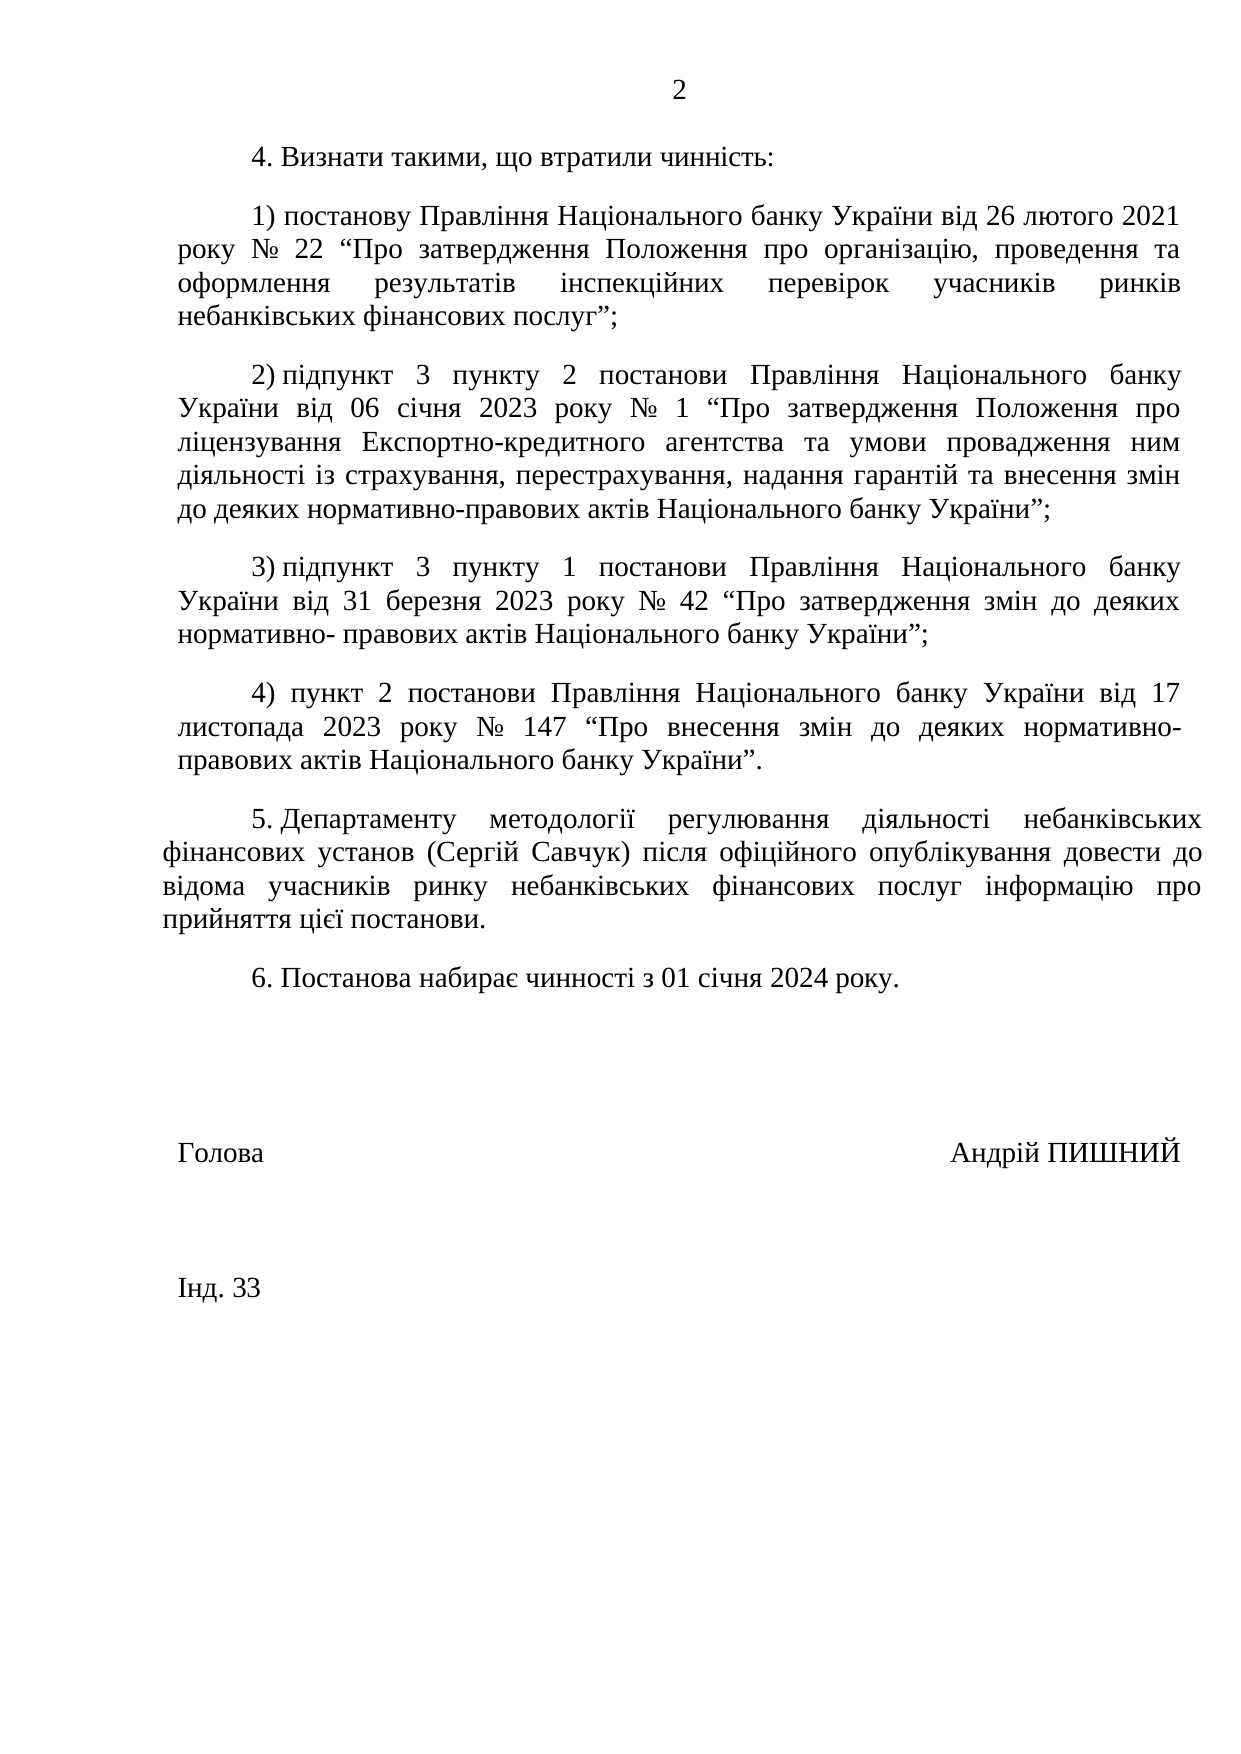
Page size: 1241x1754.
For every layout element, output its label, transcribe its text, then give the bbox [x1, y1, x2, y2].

list постанову Правління Національного банку України від 26 лютого 2021 року № 22 “Про затвердження Положення про організацію, проведення та оформлення результатів інспекційних перевірок учасників ринків небанківських фінансових послуг”; [177, 198, 1181, 332]
text Голова Андрій ПИШНИЙ [162, 1136, 1196, 1169]
list Департаменту методології регулювання діяльності небанківських фінансових установ (Сергій Савчук) після офіційного опублікування довести до відома учасників ринку небанківських фінансових послуг інформацію про прийняття цієї постанови. [162, 801, 1203, 935]
text 2 [162, 72, 1196, 106]
list Постанова набирає чинності з 01 січня 2024 року. [162, 960, 1203, 993]
text Інд. 33 [177, 1270, 1203, 1303]
list підпункт 3 пункту 1 постанови Правління Національного банку України від 31 березня 2023 року № 42 “Про затвердження змін до деяких нормативно- правових актів Національного банку України”; [177, 549, 1181, 650]
list підпункт 3 пункту 2 постанови Правління Національного банку України від 06 січня 2023 року № 1 “Про затвердження Положення про ліцензування Експортно-кредитного агентства та умови провадження ним діяльності із страхування, перестрахування, надання гарантій та внесення змін до деяких нормативно-правових актів Національного банку України”; [177, 357, 1182, 524]
list пункт 2 постанови Правління Національного банку України від 17 листопада 2023 року № 147 “Про внесення змін до деяких нормативно-правових актів Національного банку України”. [177, 675, 1181, 776]
list Визнати такими, що втратили чинність: [186, 139, 1181, 173]
